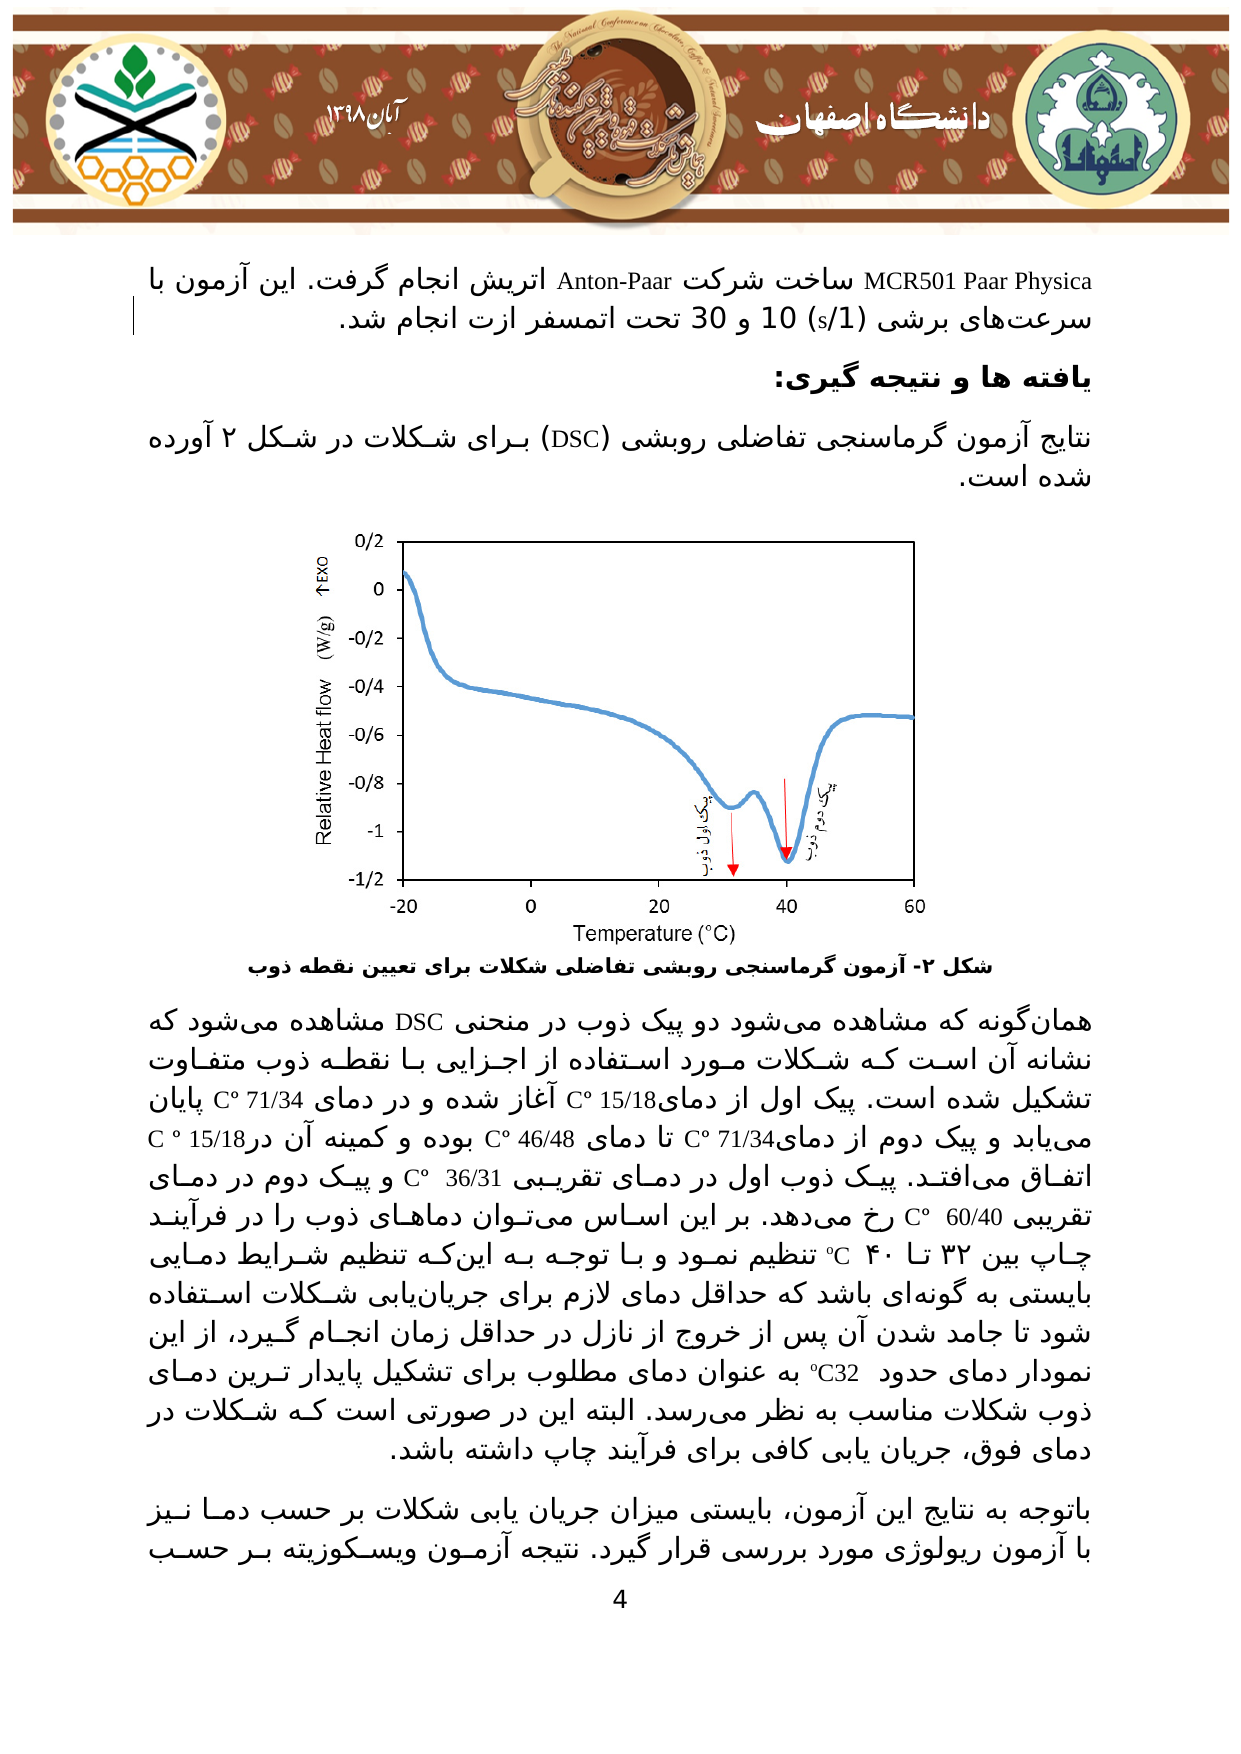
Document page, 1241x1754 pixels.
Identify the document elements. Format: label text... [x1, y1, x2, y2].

text همان‌گونه که مشاهده می‌شود دو پیک ذوب در منحنی DSC مشاهده می‌شود که نشانه آن است که شکلات مورد استفاده از اجزایی با نقطه ذوب متفاوت تشکیل شده است. پیک اول از دمایC° 15/18 آغاز شده و در دمای C° 71/34 پایان می‌یابد و پیک دوم از دمایC° 71/34 تا دمای C° 46/48 بوده و کمینه آن درC ° 15/18 اتفاق می‌افتد. پیک ذوب اول در دمای تقریبی C° 36/31 و پیک دوم در دمای تقریبی C° 60/40 رخ می‌دهد. بر این اساس می‌توان دماهای ذوب را در فرآیند چاپ بین ۳۲ تا oC ۴۰ تنظیم نمود و با توجه به این‌که تنظیم شرایط دمایی بایستی به گونه‌ای باشد که حداقل دمای لازم برای جریان‌یابی شکلات استفاده شود تا جامد شدن آن پس از خروج از نازل در حداقل زمان انجام گیرد، از این نمودار دمای حدود oC32 به عنوان دمای مطلوب برای تشکیل پایدار ترین دمای ذوب شکلات مناسب به نظر می‌رسد. البته این در صورتی است که شکلات در دمای فوق، جریان یابی کافی برای فرآیند چاپ داشته باشد. [148, 1004, 1092, 1466]
picture [12, 6, 1230, 235]
text نتایج آزمون گرماسنجی تفاضلی روبشی (DSC) برای شکلات در شکل ۲ آورده شده است. [148, 421, 1092, 493]
text يافته ها و نتيجه گيری: [148, 361, 1092, 395]
text شکل ۲- آزمون گرماسنجی روبشی تفاضلی شکلات برای تعیین نقطه ذوب [148, 954, 1092, 979]
picture [303, 519, 937, 955]
